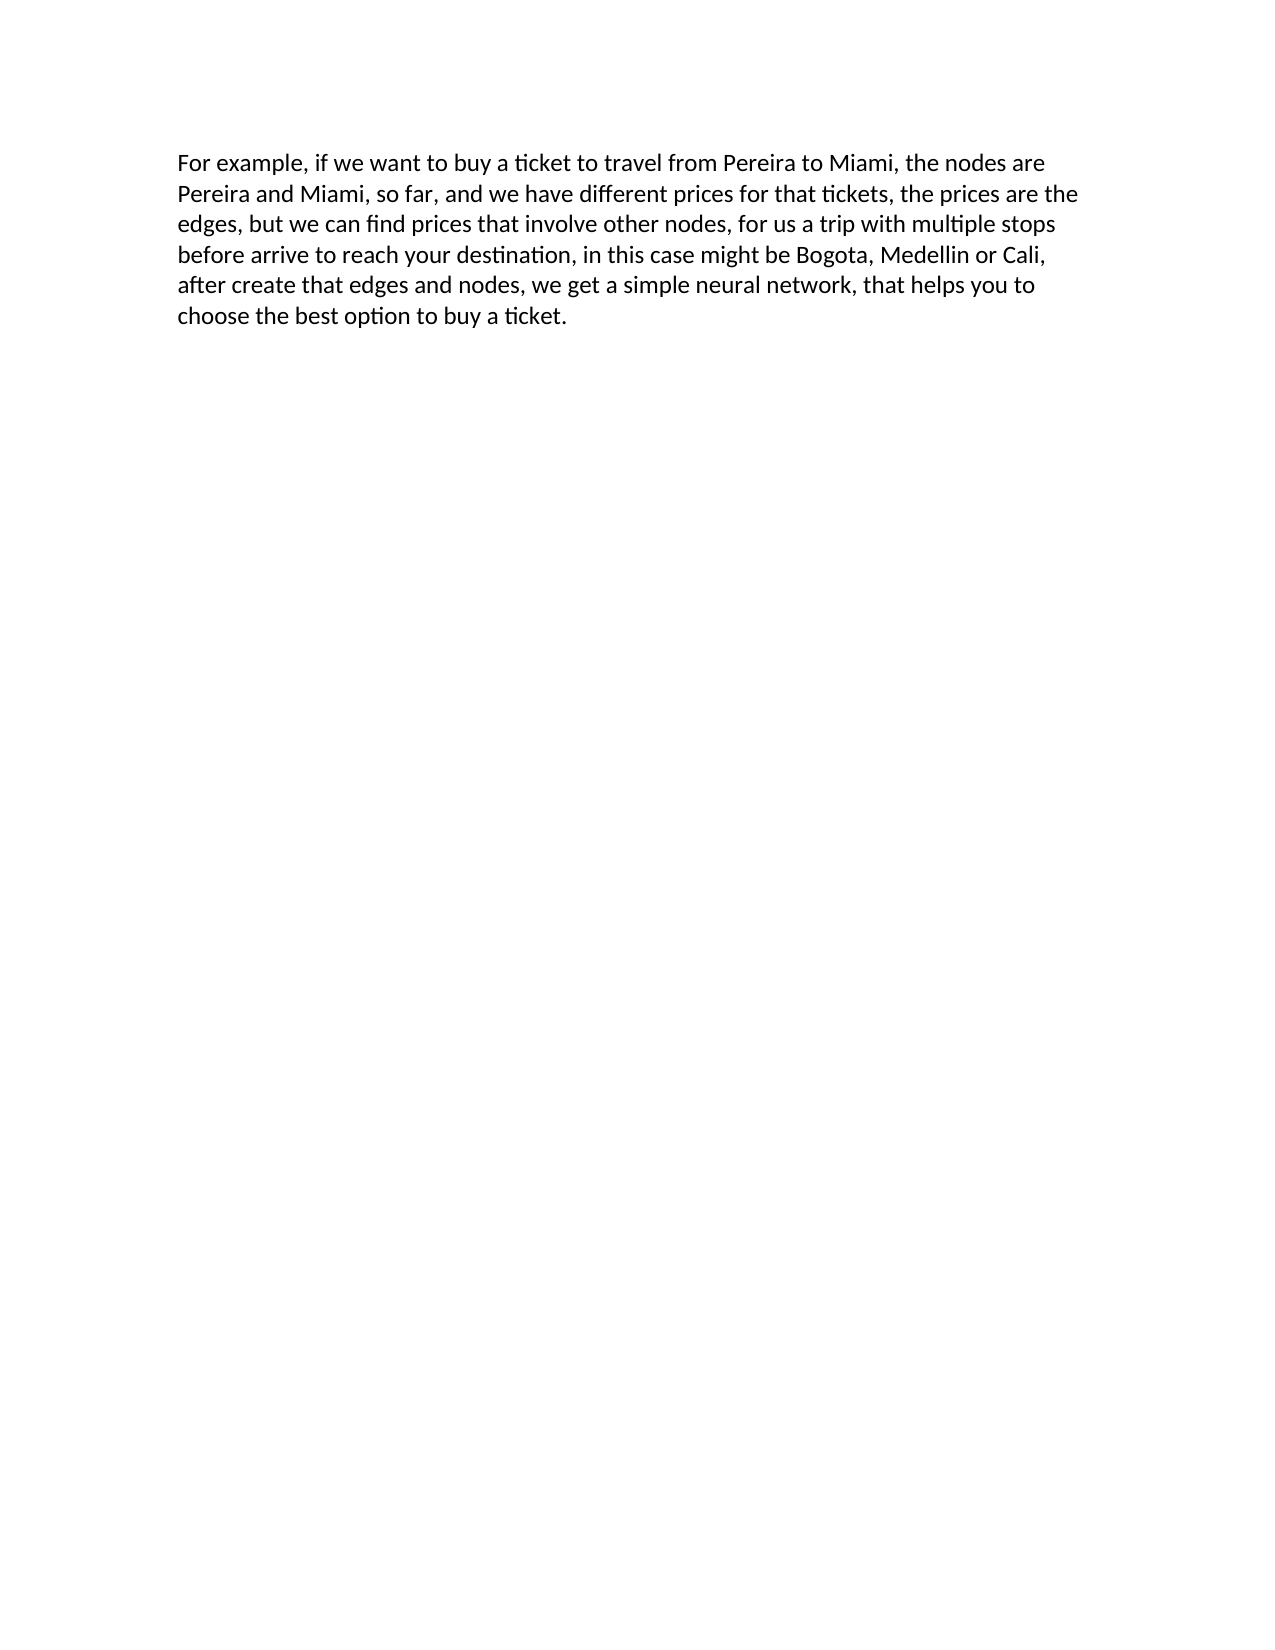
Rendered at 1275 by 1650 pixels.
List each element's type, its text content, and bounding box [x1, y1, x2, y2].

text For example, if we want to buy a ticket to travel from Pereira to Miami, the nodes are Pereira and Miami, so far, and we have different prices for that tickets, the prices are the edges, but we can find prices that involve other nodes, for us a trip with multiple stops before arrive to reach your destination, in this case might be Bogota, Medellin or Cali, after create that edges and nodes, we get a simple neural network, that helps you to choose the best option to buy a ticket. [177, 148, 1098, 331]
